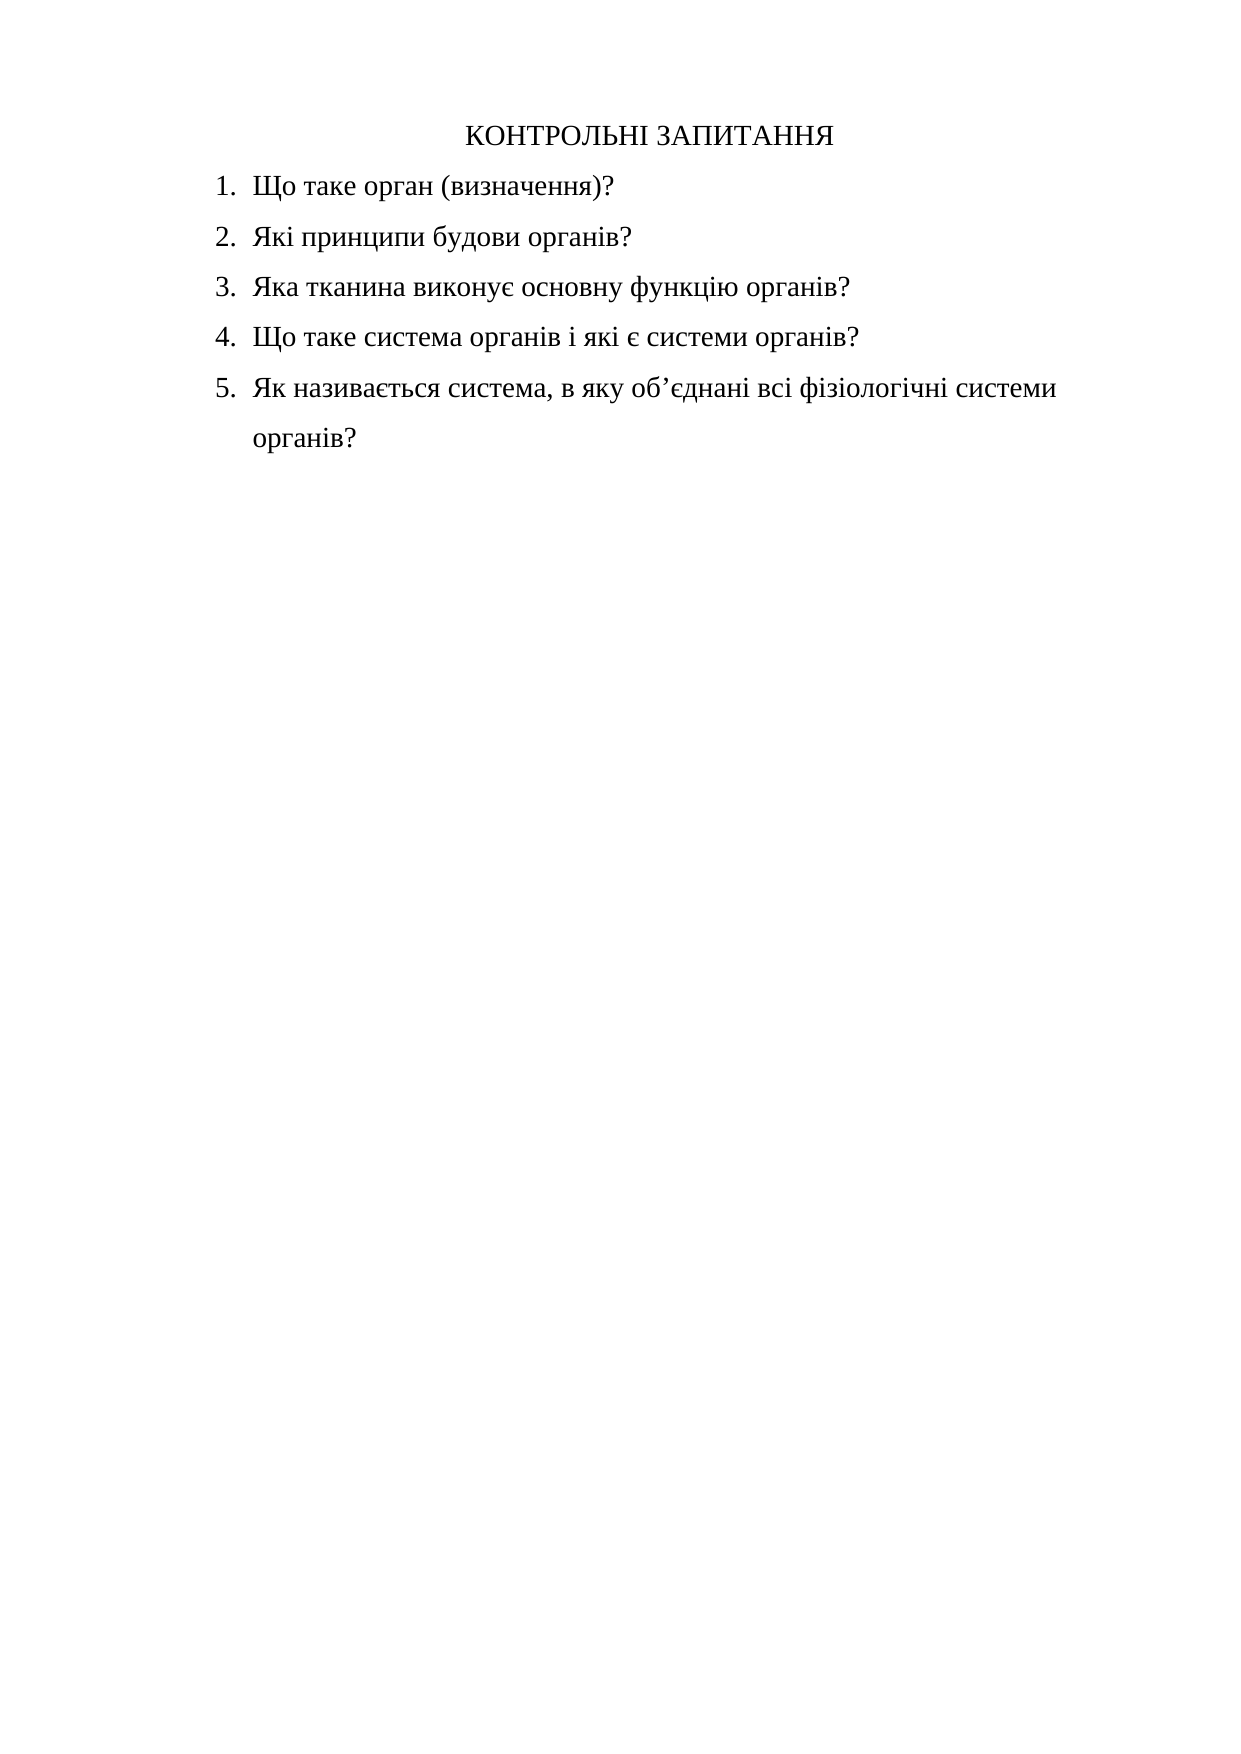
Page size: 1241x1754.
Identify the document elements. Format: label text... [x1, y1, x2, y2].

list Які принципи будови органів? [215, 219, 1122, 252]
text КОНТРОЛЬНІ ЗАПИТАННЯ [118, 118, 1122, 152]
list Що таке орган (визначення)? [215, 168, 1122, 202]
list Як називається система, в яку об’єднані всі фізіологічні системи органів? [215, 370, 1122, 453]
list Яка тканина виконує основну функцію органів? [215, 269, 1122, 303]
list Що таке система органів і які є системи органів? [215, 319, 1122, 353]
